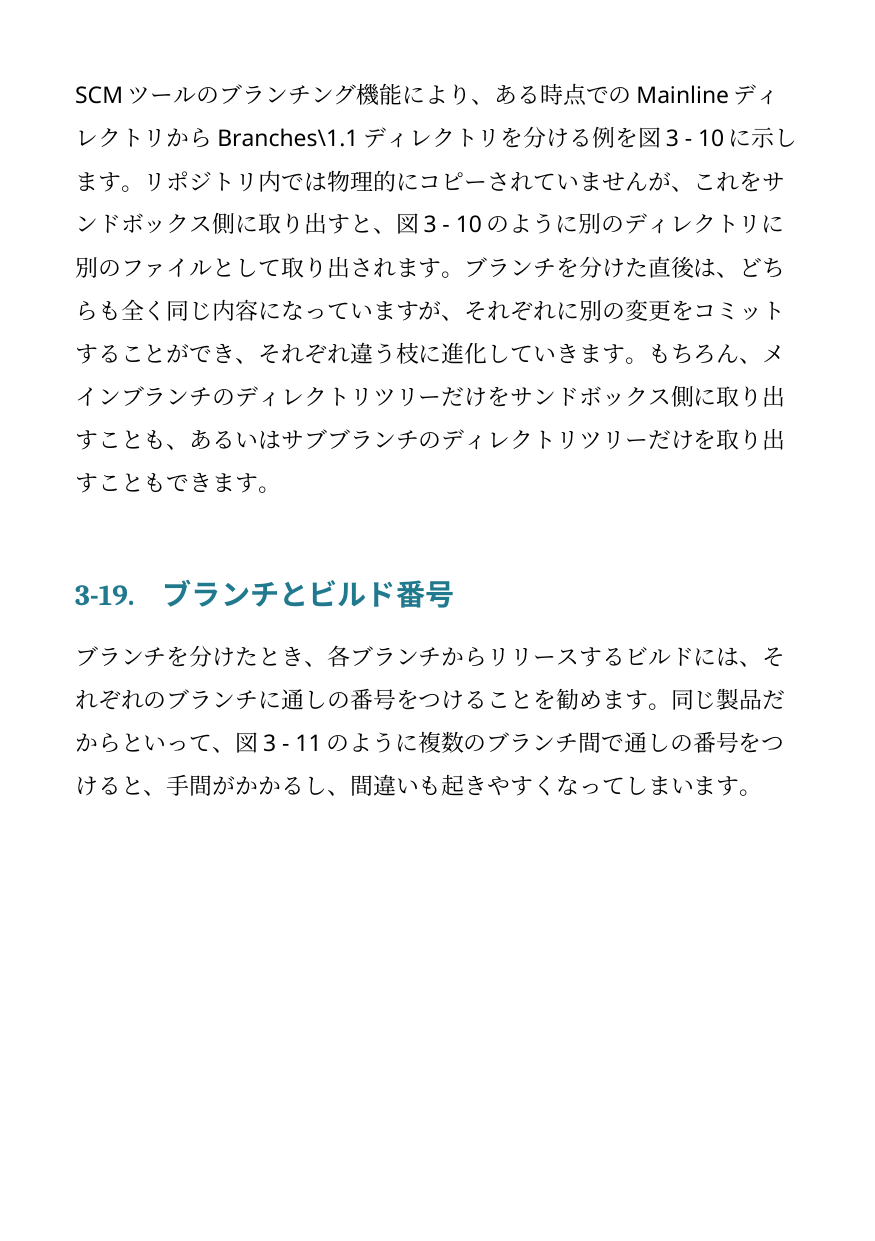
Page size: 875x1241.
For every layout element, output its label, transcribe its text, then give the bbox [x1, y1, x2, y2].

text SCMツールのブランチング機能により、ある時点でのMainlineディレクトリからBranches\1.1ディレクトリを分ける例を図3 - 10に示します。リポジトリ内では物理的にコピーされていませんが、これをサンドボックス側に取り出すと、図3 - 10のように別のディレクトリに別のファイルとして取り出されます。ブランチを分けた直後は、どちらも全く同じ内容になっていますが、それぞれに別の変更をコミットすることができ、それぞれ違う枝に進化していきます。もちろん、メインブランチのディレクトリツリーだけをサンドボックス側に取り出すことも、あるいはサブブランチのディレクトリツリーだけを取り出すこともできます。 [75, 75, 799, 501]
text ブランチを分けたとき、各ブランチからリリースするビルドには、それぞれのブランチに通しの番号をつけることを勧めます。同じ製品だからといって、図3 - 11のように複数のブランチ間で通しの番号をつけると、手間がかかるし、間違いも起きやすくなってしまいます。 [75, 637, 799, 804]
subtitle ブランチとビルド番号 [75, 556, 799, 631]
